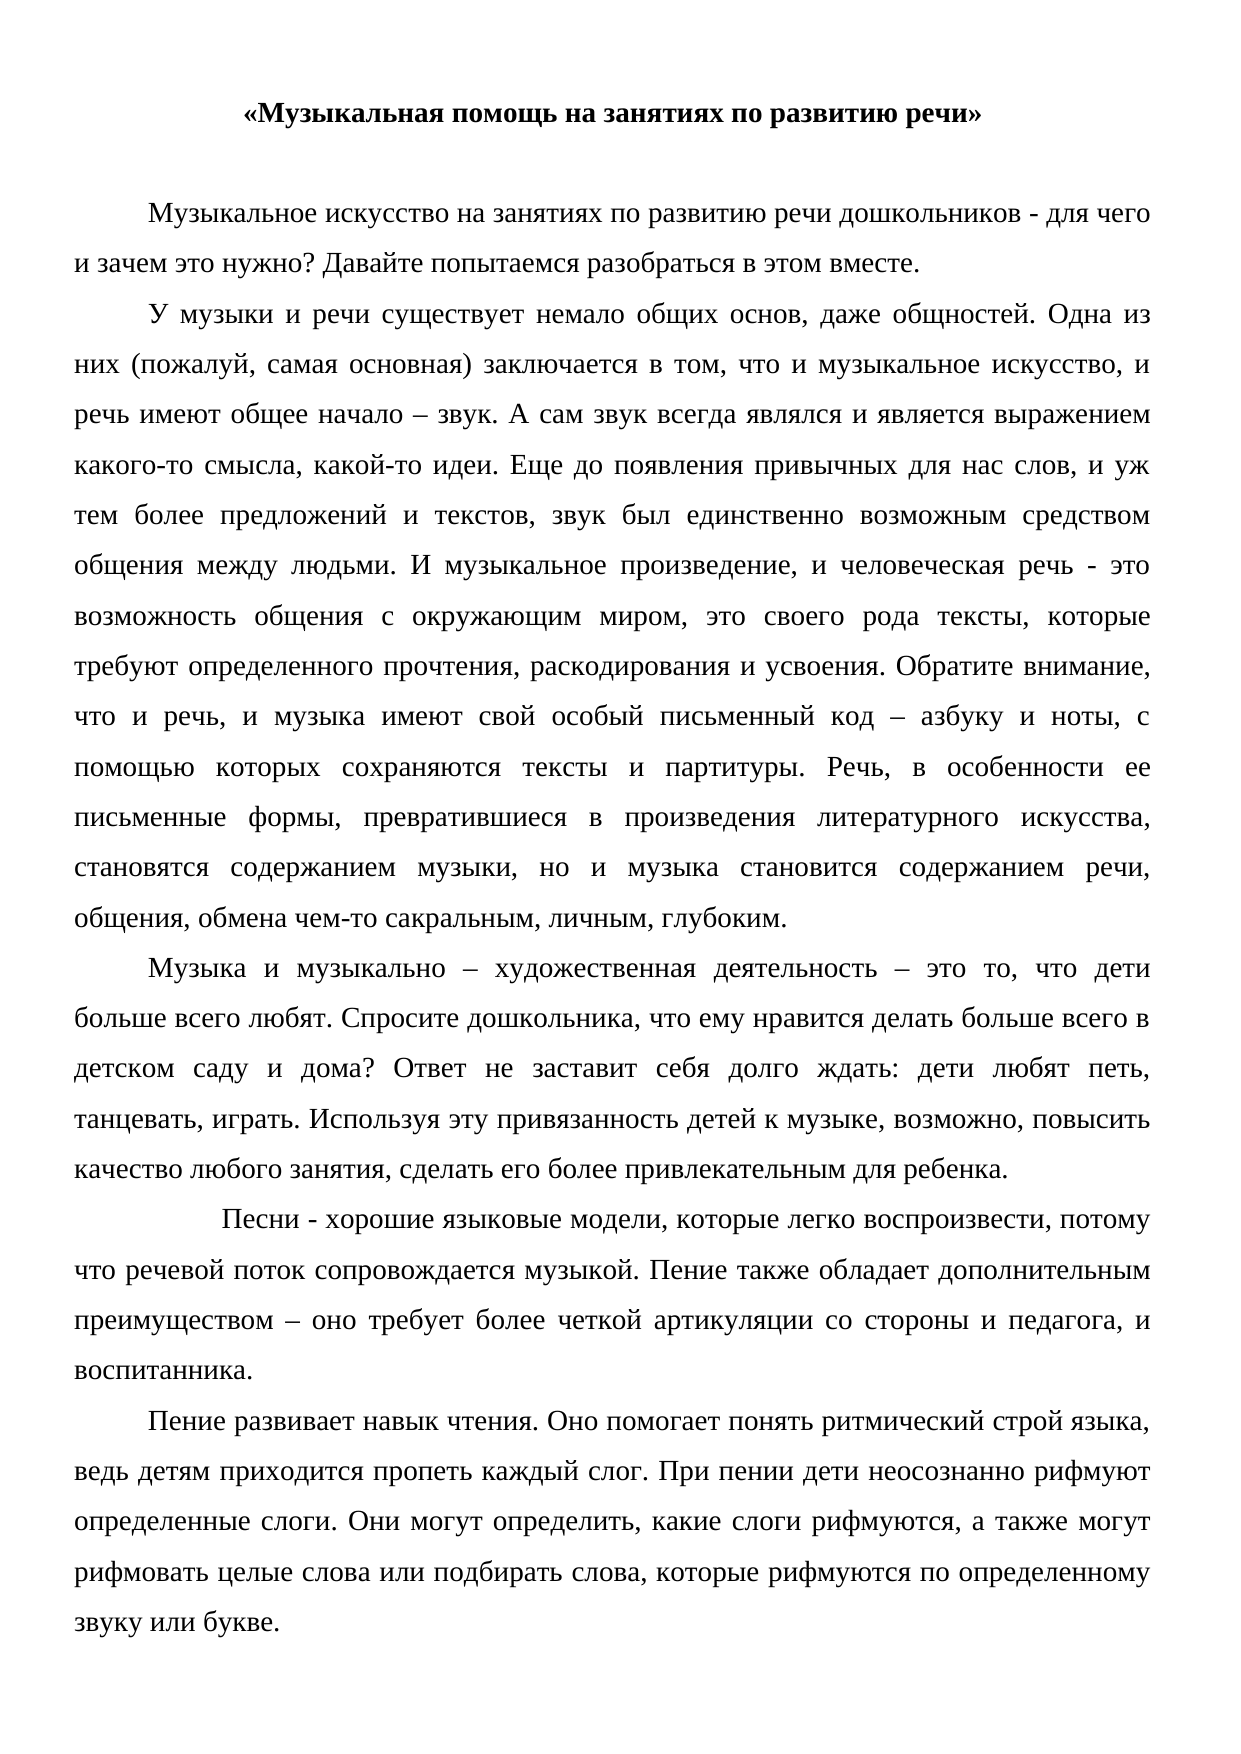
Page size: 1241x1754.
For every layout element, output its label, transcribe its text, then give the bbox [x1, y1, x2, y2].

text Музыкальное искусство на занятиях по развитию речи дошкольников - для чего и зачем это нужно? Давайте попытаемся разобраться в этом вместе. [74, 195, 1152, 279]
text У музыки и речи существует немало общих основ, даже общностей. Одна из них (пожалуй, самая основная) заключается в том, что и музыкальное искусство, и речь имеют общее начало – звук. А сам звук всегда являлся и является выражением какого-то смысла, какой-то идеи. Еще до появления привычных для нас слов, и уж тем более предложений и текстов, звук был единственно возможным средством общения между людьми. И музыкальное произведение, и человеческая речь - это возможность общения с окружающим миром, это своего рода тексты, которые требуют определенного прочтения, раскодирования и усвоения. Обратите внимание, что и речь, и музыка имеют свой особый письменный код – азбуку и ноты, с помощью которых сохраняются тексты и партитуры. Речь, в особенности ее письменные формы, превратившиеся в произведения литературного искусства, становятся содержанием музыки, но и музыка становится содержанием речи, общения, обмена чем-то сакральным, личным, глубоким. [74, 296, 1152, 933]
text «Музыкальная помощь на занятиях по развитию речи» [74, 95, 1152, 128]
text Песни - хорошие языковые модели, которые легко воспроизвести, потому что речевой поток сопровождается музыкой. Пение также обладает дополнительным преимуществом – оно требует более четкой артикуляции со стороны и педагога, и воспитанника. [74, 1202, 1152, 1386]
text Музыка и музыкально – художественная деятельность – это то, что дети больше всего любят. Спросите дошкольника, что ему нравится делать больше всего в детском саду и дома? Ответ не заставит себя долго ждать: дети любят петь, танцевать, играть. Используя эту привязанность детей к музыке, возможно, повысить качество любого занятия, сделать его более привлекательным для ребенка. [74, 950, 1152, 1185]
text Пение развивает навык чтения. Оно помогает понять ритмический строй языка, ведь детям приходится пропеть каждый слог. При пении дети неосознанно рифмуют определенные слоги. Они могут определить, какие слоги рифмуются, а также могут рифмовать целые слова или подбирать слова, которые рифмуются по определенному звуку или букве. [74, 1403, 1152, 1638]
